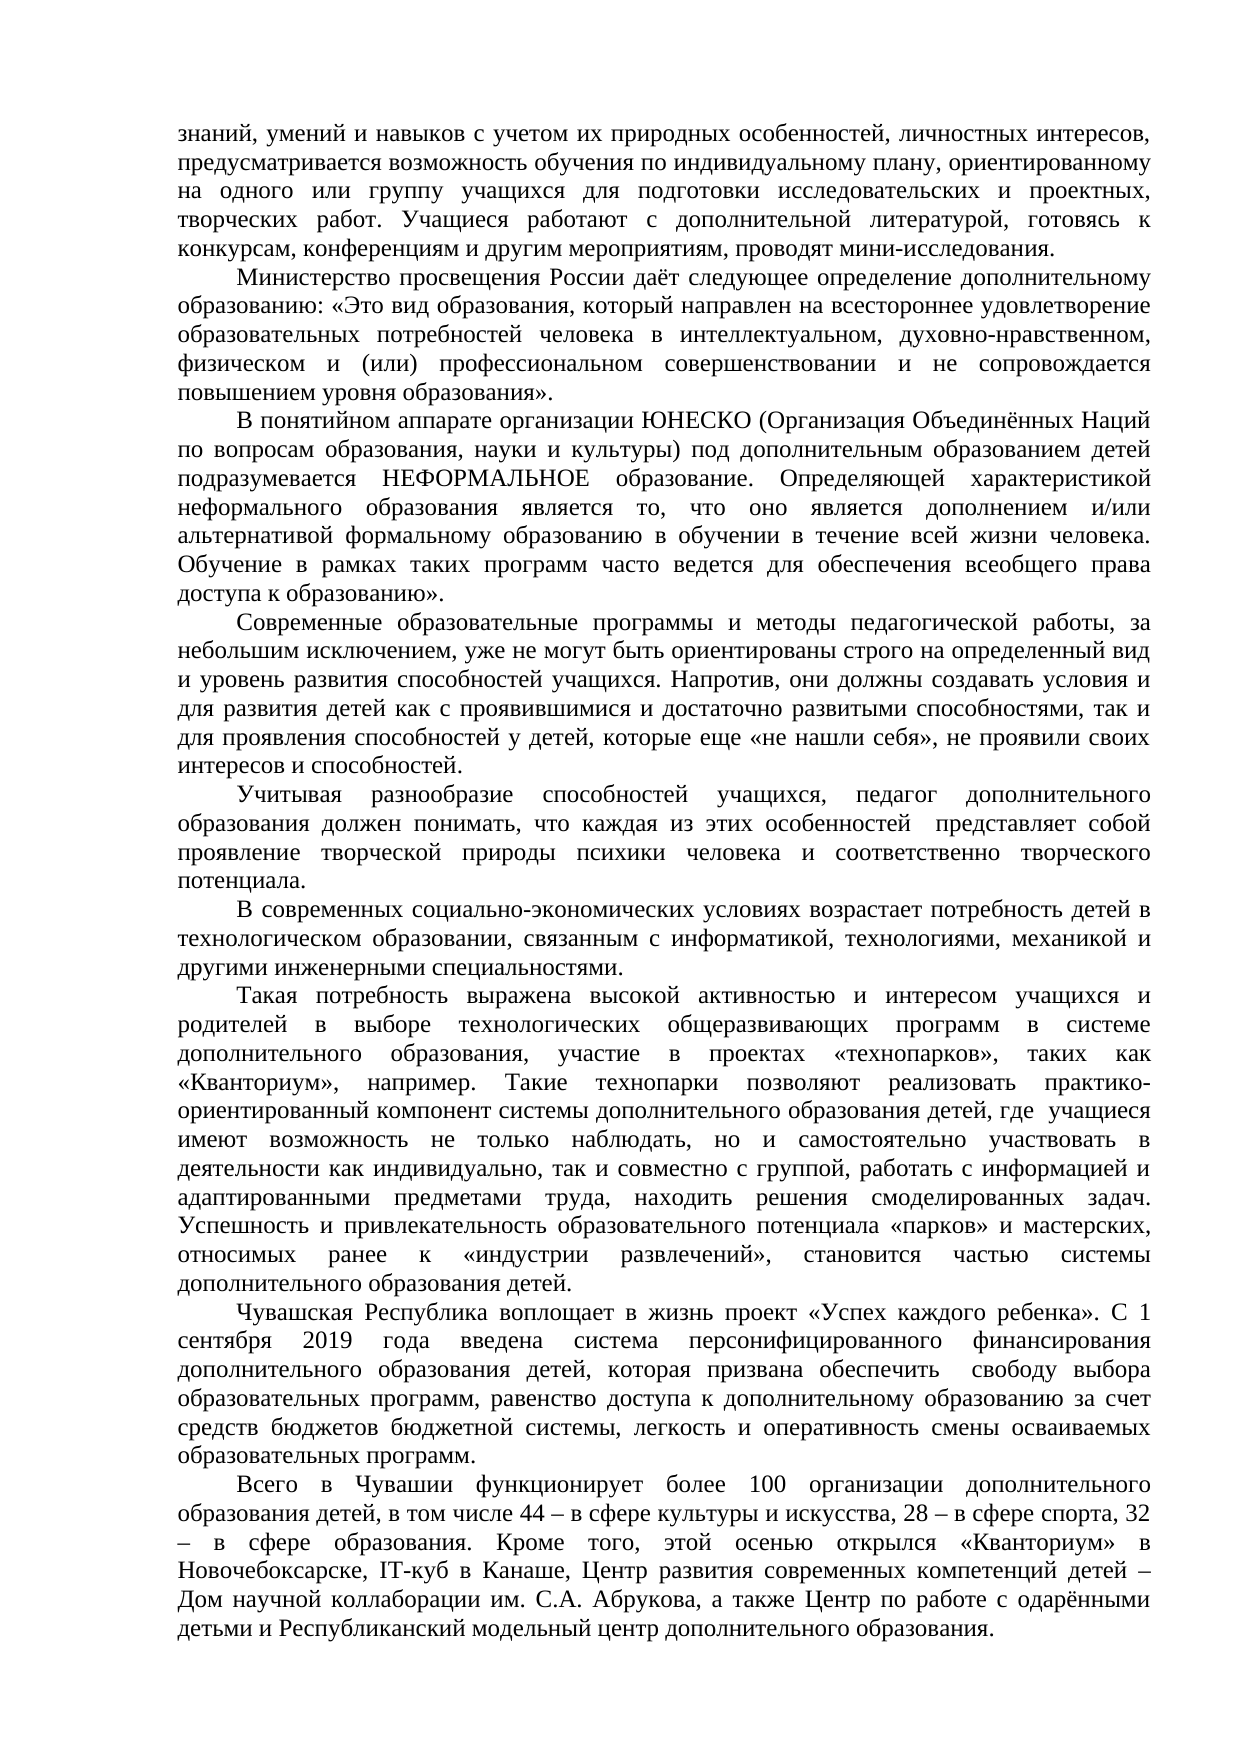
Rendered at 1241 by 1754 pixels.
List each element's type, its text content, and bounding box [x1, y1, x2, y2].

text Учитывая разнообразие способностей учащихся, педагог дополнительного образования должен понимать, что каждая из этих особенностей представляет собой проявление творческой природы психики человека и соответственно творческого потенциала. [177, 779, 1152, 894]
text Такая потребность выражена высокой активностью и интересом учащихся и родителей в выборе технологических общеразвивающих программ в системе дополнительного образования, участие в проектах «технопарков», таких как «Кванториум», например. Такие технопарки позволяют реализовать практико-ориентированный компонент системы дополнительного образования детей, где учащиеся имеют возможность не только наблюдать, но и самостоятельно участвовать в деятельности как индивидуально, так и совместно с группой, работать с информацией и адаптированными предметами труда, находить решения смоделированных задач. Успешность и привлекательность образовательного потенциала «парков» и мастерских, относимых ранее к «индустрии развлечений», становится частью системы дополнительного образования детей. [177, 981, 1152, 1297]
text Всего в Чувашии функционирует более 100 организации дополнительного образования детей, в том числе 44 – в сфере культуры и искусства, 28 – в сфере спорта, 32 – в сфере образования. Кроме того, этой осенью открылся «Кванториум» в Новочебоксарске, IT-куб в Канаше, Центр развития современных компетенций детей – Дом научной коллаборации им. С.А. Абрукова, а также Центр по работе с одарёнными детьми и Республиканский модельный центр дополнительного образования. [177, 1469, 1152, 1642]
text Чувашская Республика воплощает в жизнь проект «Успех каждого ребенка». С 1 сентября 2019 года введена система персонифицированного финансирования дополнительного образования детей, которая призвана обеспечить свободу выбора образовательных программ, равенство доступа к дополнительному образованию за счет средств бюджетов бюджетной системы, легкость и оперативность смены осваиваемых образовательных программ. [177, 1297, 1152, 1469]
text Министерство просвещения России даёт следующее определение дополнительному образованию: «Это вид образования, который направлен на всестороннее удовлетворение образовательных потребностей человека в интеллектуальном, духовно-нравственном, физическом и (или) профессиональном совершенствовании и не сопровождается повышением уровня образования». [177, 262, 1152, 406]
text Современные образовательные программы и методы педагогической работы, за небольшим исключением, уже не могут быть ориентированы строго на определенный вид и уровень развития способностей учащихся. Напротив, они должны создавать условия и для развития детей как с проявившимися и достаточно развитыми способностями, так и для проявления способностей у детей, которые еще «не нашли себя», не проявили своих интересов и способностей. [177, 607, 1152, 779]
text В современных социально-экономических условиях возрастает потребность детей в технологическом образовании, связанным с информатикой, технологиями, механикой и другими инженерными специальностями. [177, 894, 1152, 981]
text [177, 118, 1152, 262]
text В понятийном аппарате организации ЮНЕСКО (Организация Объединённых Наций по вопросам образования, науки и культуры) под дополнительным образованием детей подразумевается НЕФОРМАЛЬНОЕ образование. Определяющей характеристикой неформального образования является то, что оно является дополнением и/или альтернативой формальному образованию в обучении в течение всей жизни человека. Обучение в рамках таких программ часто ведется для обеспечения всеобщего права доступа к образованию». [177, 406, 1152, 607]
